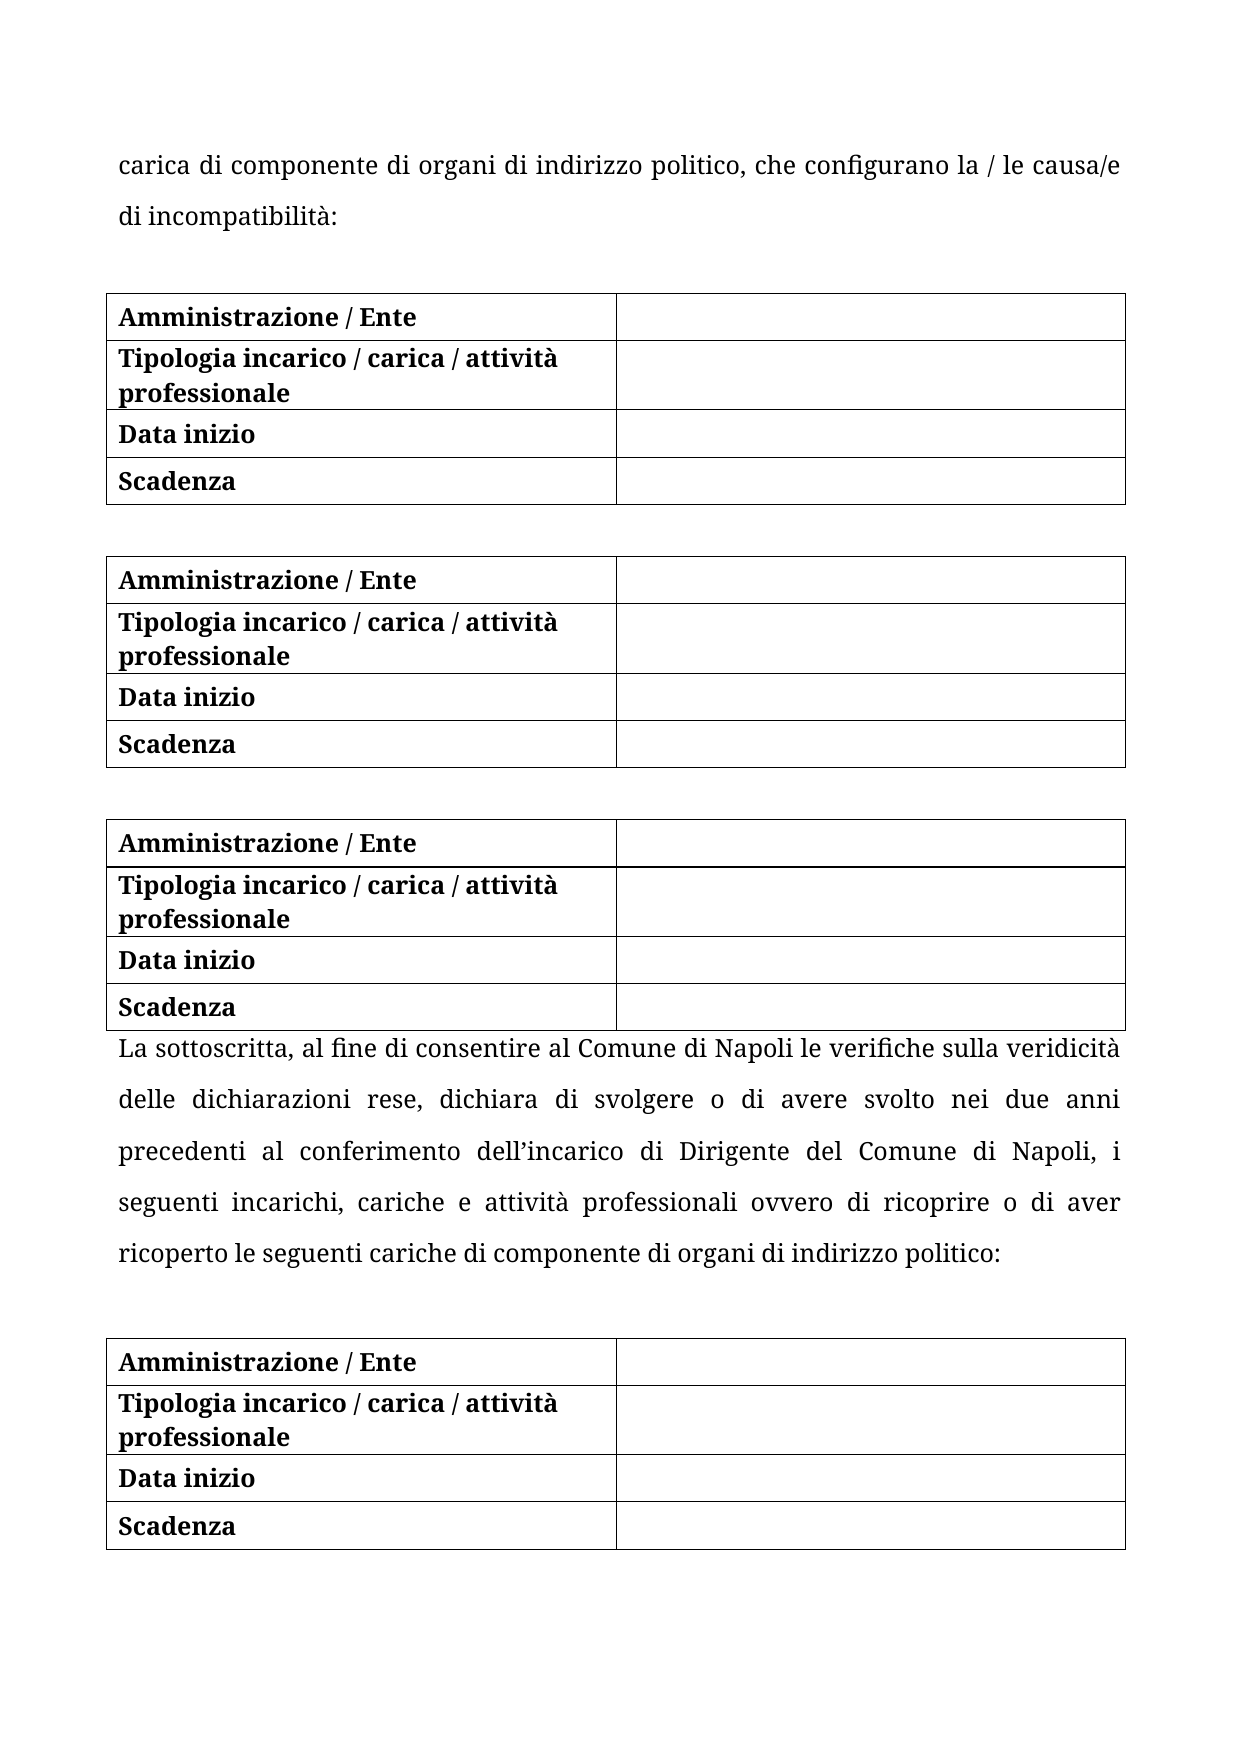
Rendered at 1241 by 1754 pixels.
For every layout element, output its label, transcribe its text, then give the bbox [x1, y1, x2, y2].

table_header Amministrazione / Ente [107, 294, 616, 340]
table_cell [617, 937, 1125, 983]
table_header Amministrazione / Ente [107, 557, 616, 603]
table_cell [617, 410, 1125, 457]
table_cell [617, 1386, 1125, 1454]
table_header [617, 557, 1125, 603]
table_cell Tipologia incarico / carica / attività professionale [107, 341, 616, 409]
table_header Amministrazione / Ente [107, 820, 616, 866]
table_header [617, 1339, 1125, 1385]
table_cell Data inizio [107, 674, 616, 720]
table_cell Scadenza [107, 721, 616, 767]
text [74, 148, 1122, 233]
table_cell [617, 1455, 1125, 1501]
table_cell [617, 868, 1125, 936]
table_cell [617, 984, 1125, 1030]
text La sottoscritta, al fine di consentire al Comune di Napoli le verifiche sulla veridicità delle dichiarazioni rese, dichiara di svolgere o di avere svolto nei due anni precedenti al conferimento dell’incarico di Dirigente del Comune di Napoli, i seguenti incarichi, cariche e attività professionali ovvero di ricoprire o di aver ricoperto le seguenti cariche di componente di organi di indirizzo politico: [118, 1031, 1122, 1269]
table_cell Data inizio [107, 1455, 616, 1501]
table_cell Tipologia incarico / carica / attività professionale [107, 868, 616, 936]
table_cell [617, 1502, 1125, 1548]
table_cell Scadenza [107, 458, 616, 504]
table_cell Data inizio [107, 937, 616, 983]
table_header [617, 294, 1125, 340]
table_cell [617, 721, 1125, 767]
table_cell Data inizio [107, 410, 616, 457]
table_cell [617, 458, 1125, 504]
table_cell [617, 604, 1125, 672]
table_cell [617, 341, 1125, 409]
table_cell Scadenza [107, 984, 616, 1030]
table_header [617, 820, 1125, 866]
table_cell Tipologia incarico / carica / attività professionale [107, 604, 616, 672]
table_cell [107, 1386, 616, 1454]
table_cell [617, 674, 1125, 720]
table_header Amministrazione / Ente [107, 1339, 616, 1385]
table_cell Scadenza [107, 1502, 616, 1548]
